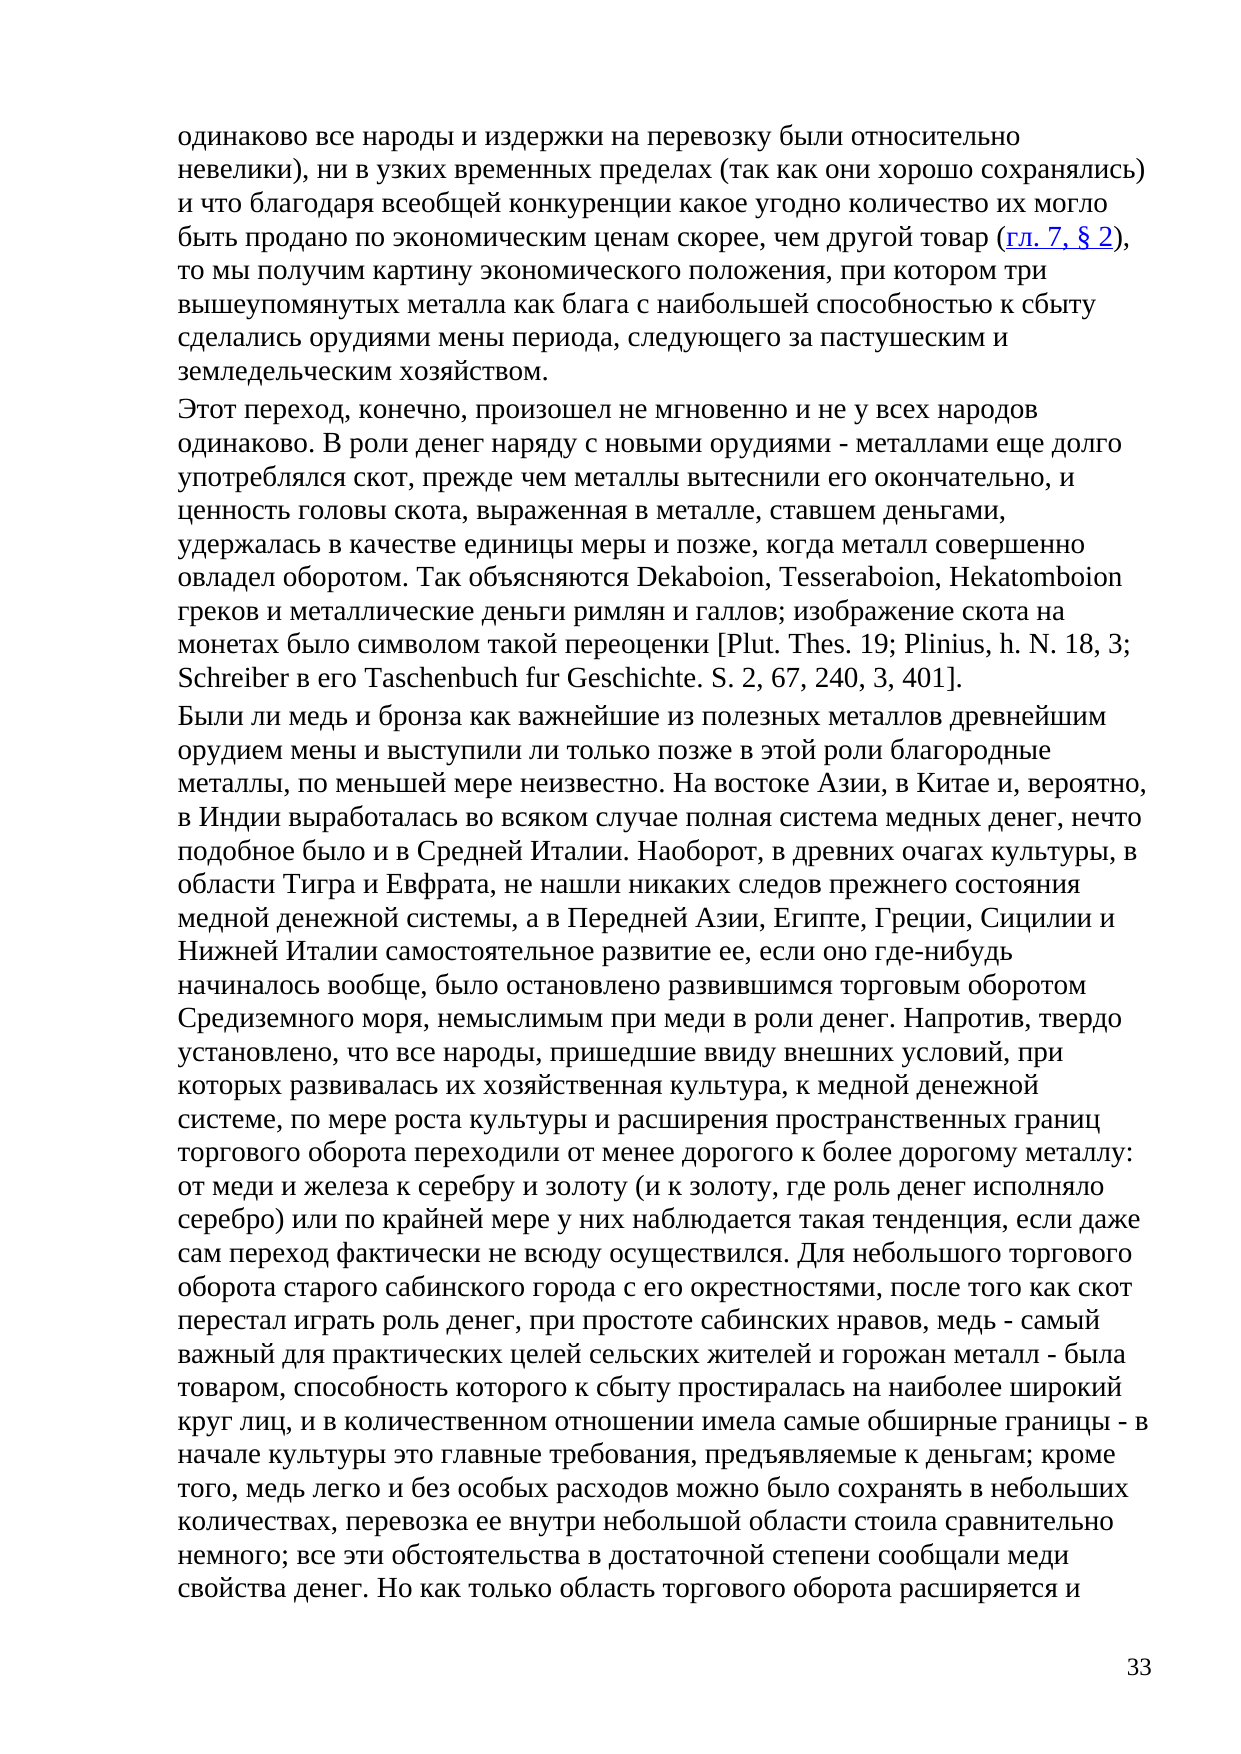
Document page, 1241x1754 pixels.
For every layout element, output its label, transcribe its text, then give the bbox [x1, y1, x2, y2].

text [177, 118, 1152, 386]
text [177, 698, 1152, 1604]
text Этот переход, конечно, произошел не мгновенно и не у всех народов одинаково. В роли денег наряду с новыми орудиями - металлами еще долго употреблялся скот, прежде чем металлы вытеснили его окончательно, и ценность головы скота, выраженная в металле, ставшем деньгами, удержалась в качестве единицы меры и позже, когда металл совершенно овладел оборотом. Так объясняются Dekaboion, Tesseraboion, Hekatomboion греков и металлические деньги римлян и галлов; изображение скота на монетах было символом такой переоценки [Plut. Thes. 19; Plinius, h. N. 18, 3; Schreiber в его Taschenbuch fur Geschichte. S. 2, 67, 240, 3, 401]. [177, 392, 1152, 693]
